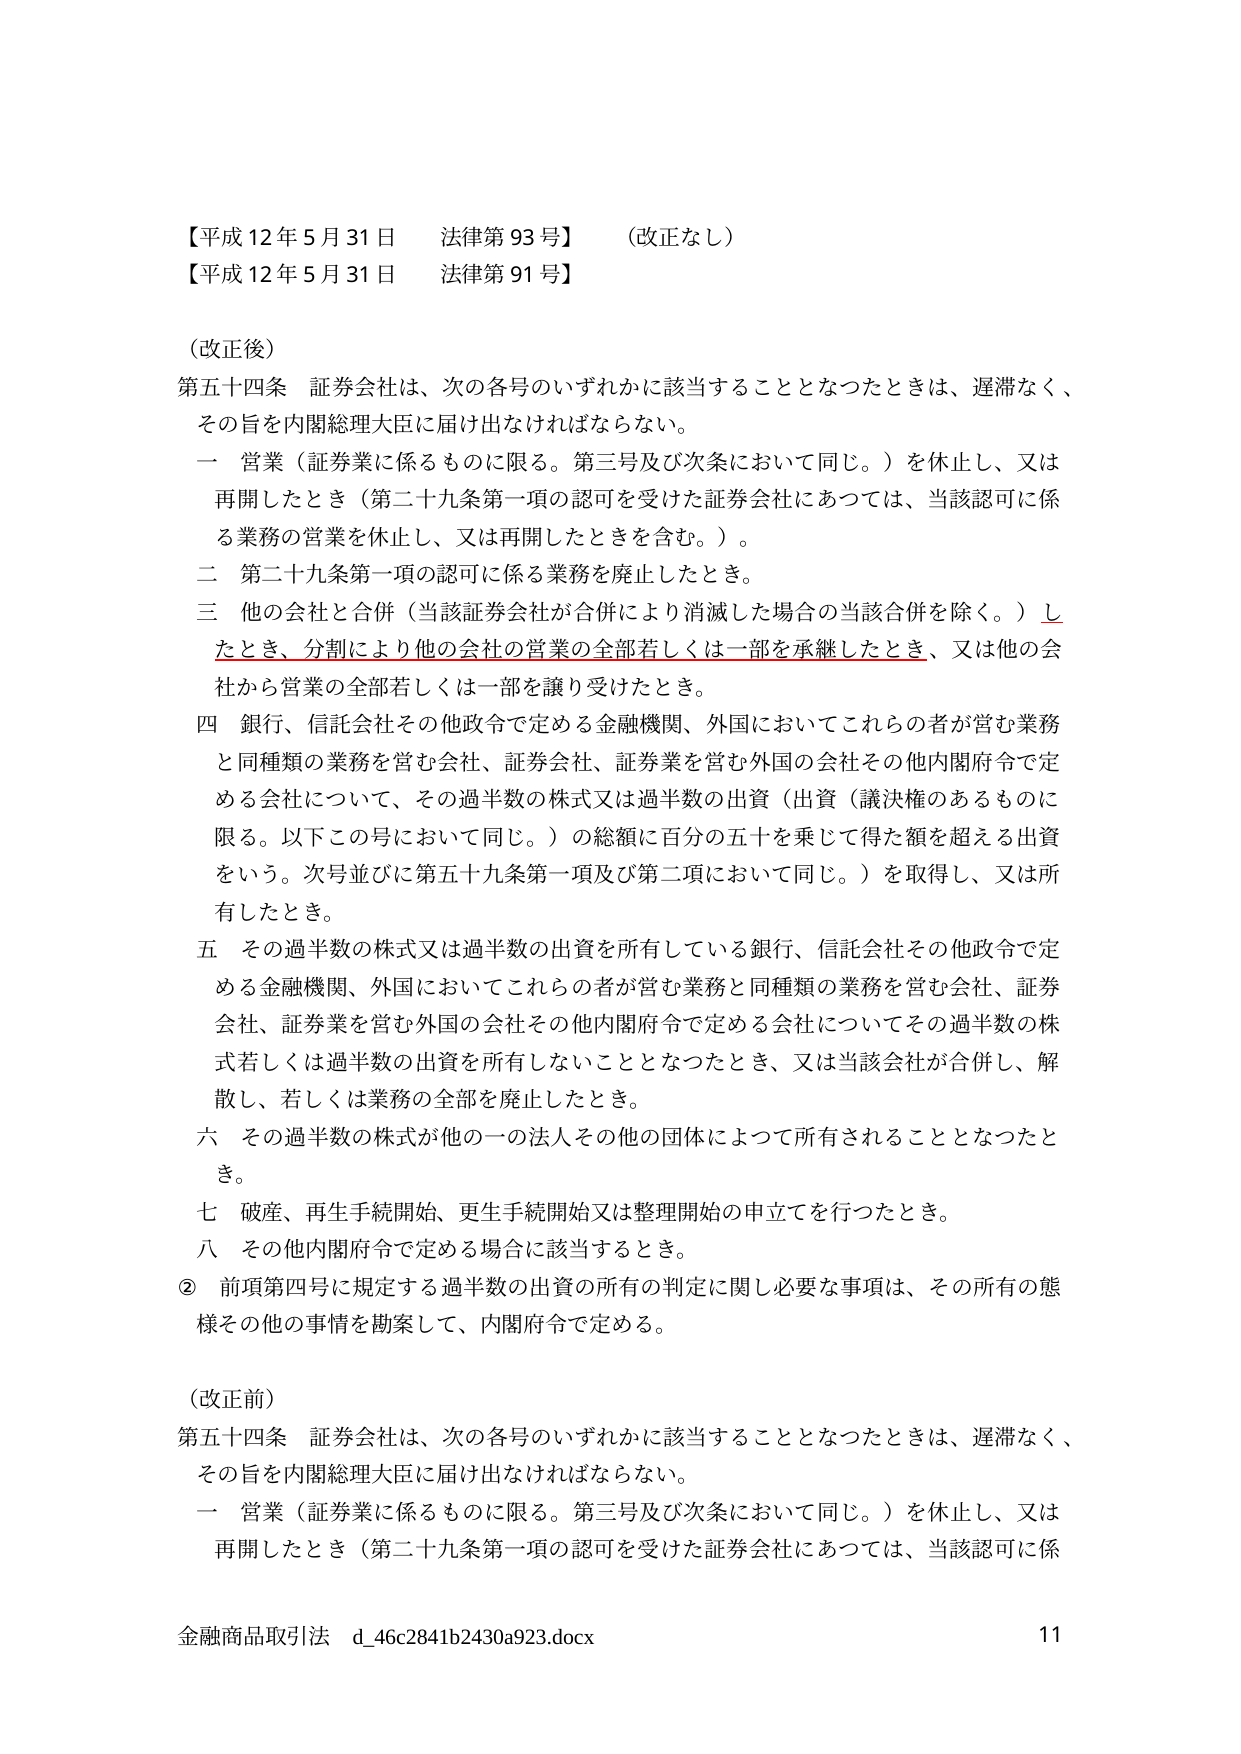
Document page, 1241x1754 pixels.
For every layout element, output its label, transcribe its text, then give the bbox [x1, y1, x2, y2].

text 三 他の会社と合併（当該証券会社が合併により消滅した場合の当該合併を除く。）したとき、分割により他の会社の営業の全部若しくは一部を承継したとき、又は他の会社から営業の全部若しくは一部を譲り受けたとき。 [196, 592, 1063, 704]
text 二 第二十九条第一項の認可に係る業務を廃止したとき。 [196, 554, 1063, 592]
text 【平成12年5月31日 法律第93号】 （改正なし） [177, 217, 1063, 254]
text （改正後） [177, 329, 1063, 367]
text （改正前） [177, 1379, 1063, 1417]
text 七 破産、再生手続開始、更生手続開始又は整理開始の申立てを行つたとき。 [196, 1192, 1063, 1229]
text 第五十四条 証券会社は、次の各号のいずれかに該当することとなつたときは、遅滞なく、その旨を内閣総理大臣に届け出なければならない。 [177, 367, 1063, 442]
text 四 銀行、信託会社その他政令で定める金融機関、外国においてこれらの者が営む業務と同種類の業務を営む会社、証券会社、証券業を営む外国の会社その他内閣府令で定める会社について、その過半数の株式又は過半数の出資（出資（議決権のあるものに限る。以下この号において同じ。）の総額に百分の五十を乗じて得た額を超える出資をいう。次号並びに第五十九条第一項及び第二項において同じ。）を取得し、又は所有したとき。 [196, 704, 1063, 929]
text 第五十四条 証券会社は、次の各号のいずれかに該当することとなつたときは、遅滞なく、その旨を内閣総理大臣に届け出なければならない。 [177, 1417, 1063, 1492]
text 八 その他内閣府令で定める場合に該当するとき。 [196, 1229, 1063, 1267]
text 【平成12年5月31日 法律第91号】 [177, 254, 1063, 292]
text 一 営業（証券業に係るものに限る。第三号及び次条において同じ。）を休止し、又は再開したとき（第二十九条第一項の認可を受けた証券会社にあつては、当該認可に係る業務の営業を休止し、又は再開したときを含む。）。 [196, 442, 1063, 554]
text ② 前項第四号に規定する過半数の出資の所有の判定に関し必要な事項は、その所有の態様その他の事情を勘案して、内閣府令で定める。 [177, 1267, 1063, 1342]
text 五 その過半数の株式又は過半数の出資を所有している銀行、信託会社その他政令で定める金融機関、外国においてこれらの者が営む業務と同種類の業務を営む会社、証券会社、証券業を営む外国の会社その他内閣府令で定める会社についてその過半数の株式若しくは過半数の出資を所有しないこととなつたとき、又は当該会社が合併し、解散し、若しくは業務の全部を廃止したとき。 [196, 929, 1063, 1117]
text 六 その過半数の株式が他の一の法人その他の団体によつて所有されることとなつたとき。 [196, 1117, 1063, 1192]
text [196, 1492, 1063, 1567]
